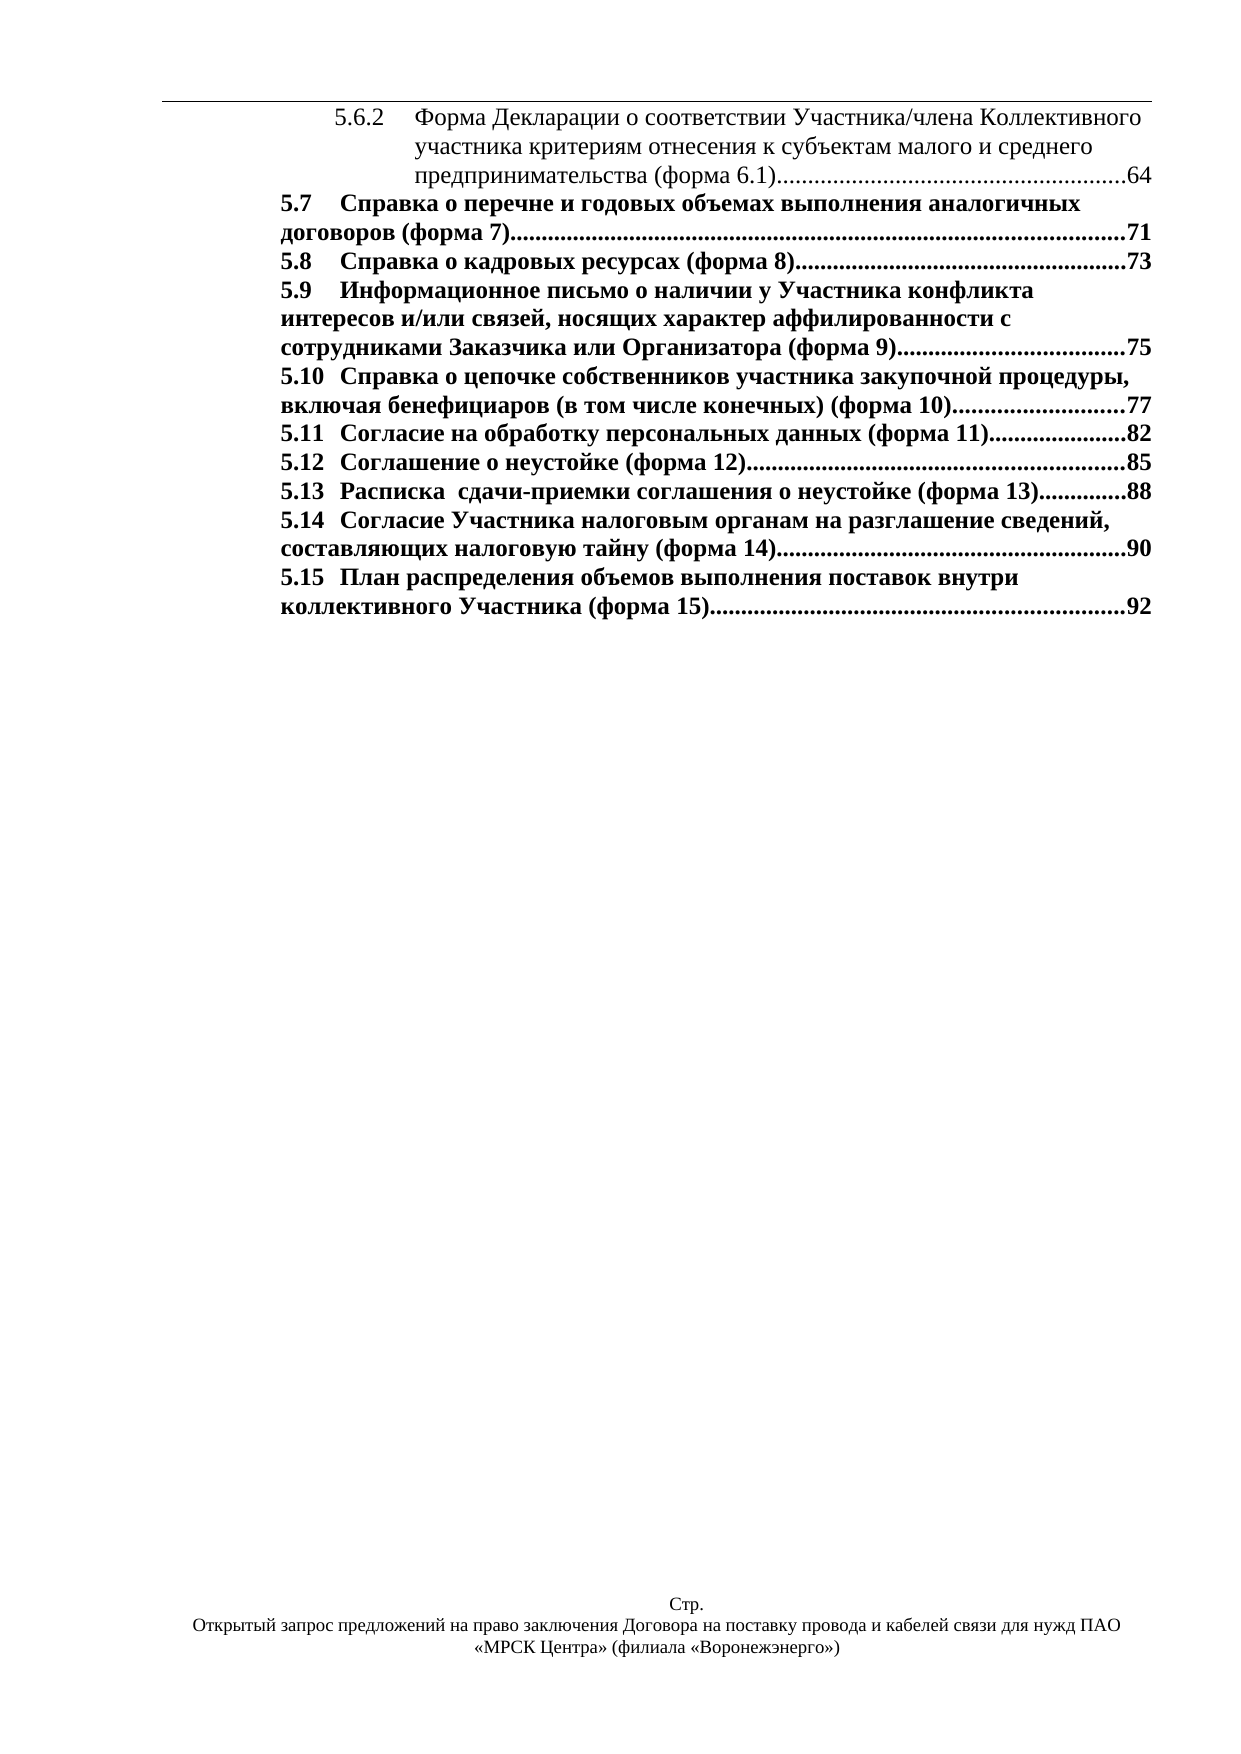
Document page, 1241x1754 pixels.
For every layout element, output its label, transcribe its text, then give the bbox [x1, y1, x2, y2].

text 5.9 Информационное письмо о наличии у Участника конфликта интересов и/или связей, носящих характер аффилированности с сотрудниками Заказчика или Организатора (форма 9) 75 [280, 275, 1133, 361]
text 5.8 Справка о кадровых ресурсах (форма 8) 73 [280, 246, 1133, 275]
text 5.6.2 Форма Декларации о соответствии Участника/члена Коллективного участника критериям отнесения к субъектам малого и среднего предпринимательства (форма 6.1) 64 [334, 102, 1144, 188]
text 5.10 Справка о цепочке собственников участника закупочной процедуры, включая бенефициаров (в том числе конечных) (форма 10) 77 [280, 361, 1133, 418]
text 5.14 Согласие Участника налоговым органам на разглашение сведений, составляющих налоговую тайну (форма 14) 90 [280, 505, 1133, 562]
text 5.12 Соглашение о неустойке (форма 12) 85 [280, 447, 1133, 476]
text 5.7 Справка о перечне и годовых объемах выполнения аналогичных договоров (форма 7) 71 [280, 188, 1133, 246]
text 5.11 Согласие на обработку персональных данных (форма 11) 82 [280, 418, 1133, 447]
text 5.13 Расписка сдачи-приемки соглашения о неустойке (форма 13) 88 [280, 476, 1133, 505]
text 5.15 План распределения объемов выполнения поставок внутри коллективного Участника (форма 15) 92 [280, 562, 1133, 620]
